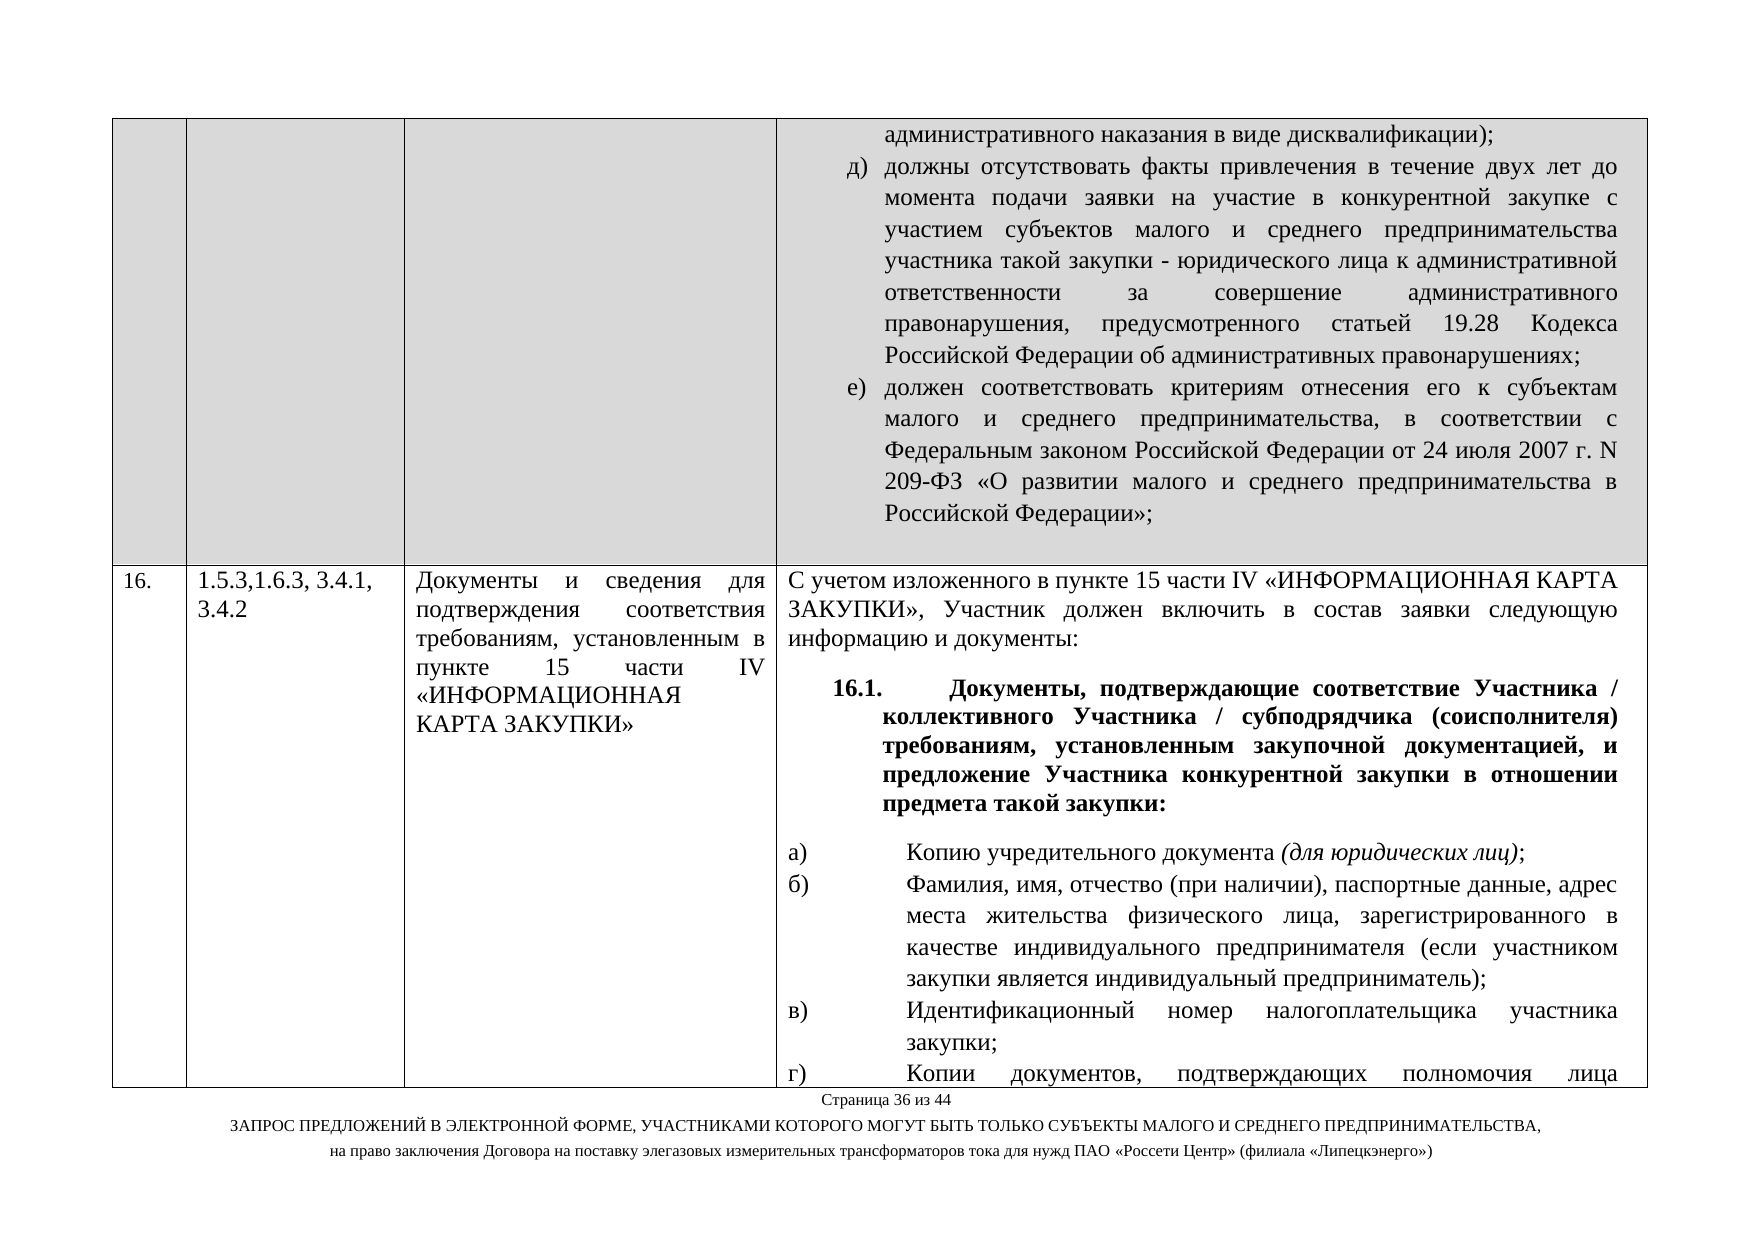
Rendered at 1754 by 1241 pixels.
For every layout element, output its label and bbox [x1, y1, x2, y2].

table_cell [405, 566, 776, 1087]
table_cell [113, 119, 186, 564]
table_cell [777, 566, 1647, 1087]
table_cell [187, 119, 404, 564]
table_cell [777, 119, 1647, 564]
table_cell [187, 566, 404, 1087]
table_cell [405, 119, 776, 564]
table_cell [113, 566, 186, 1087]
